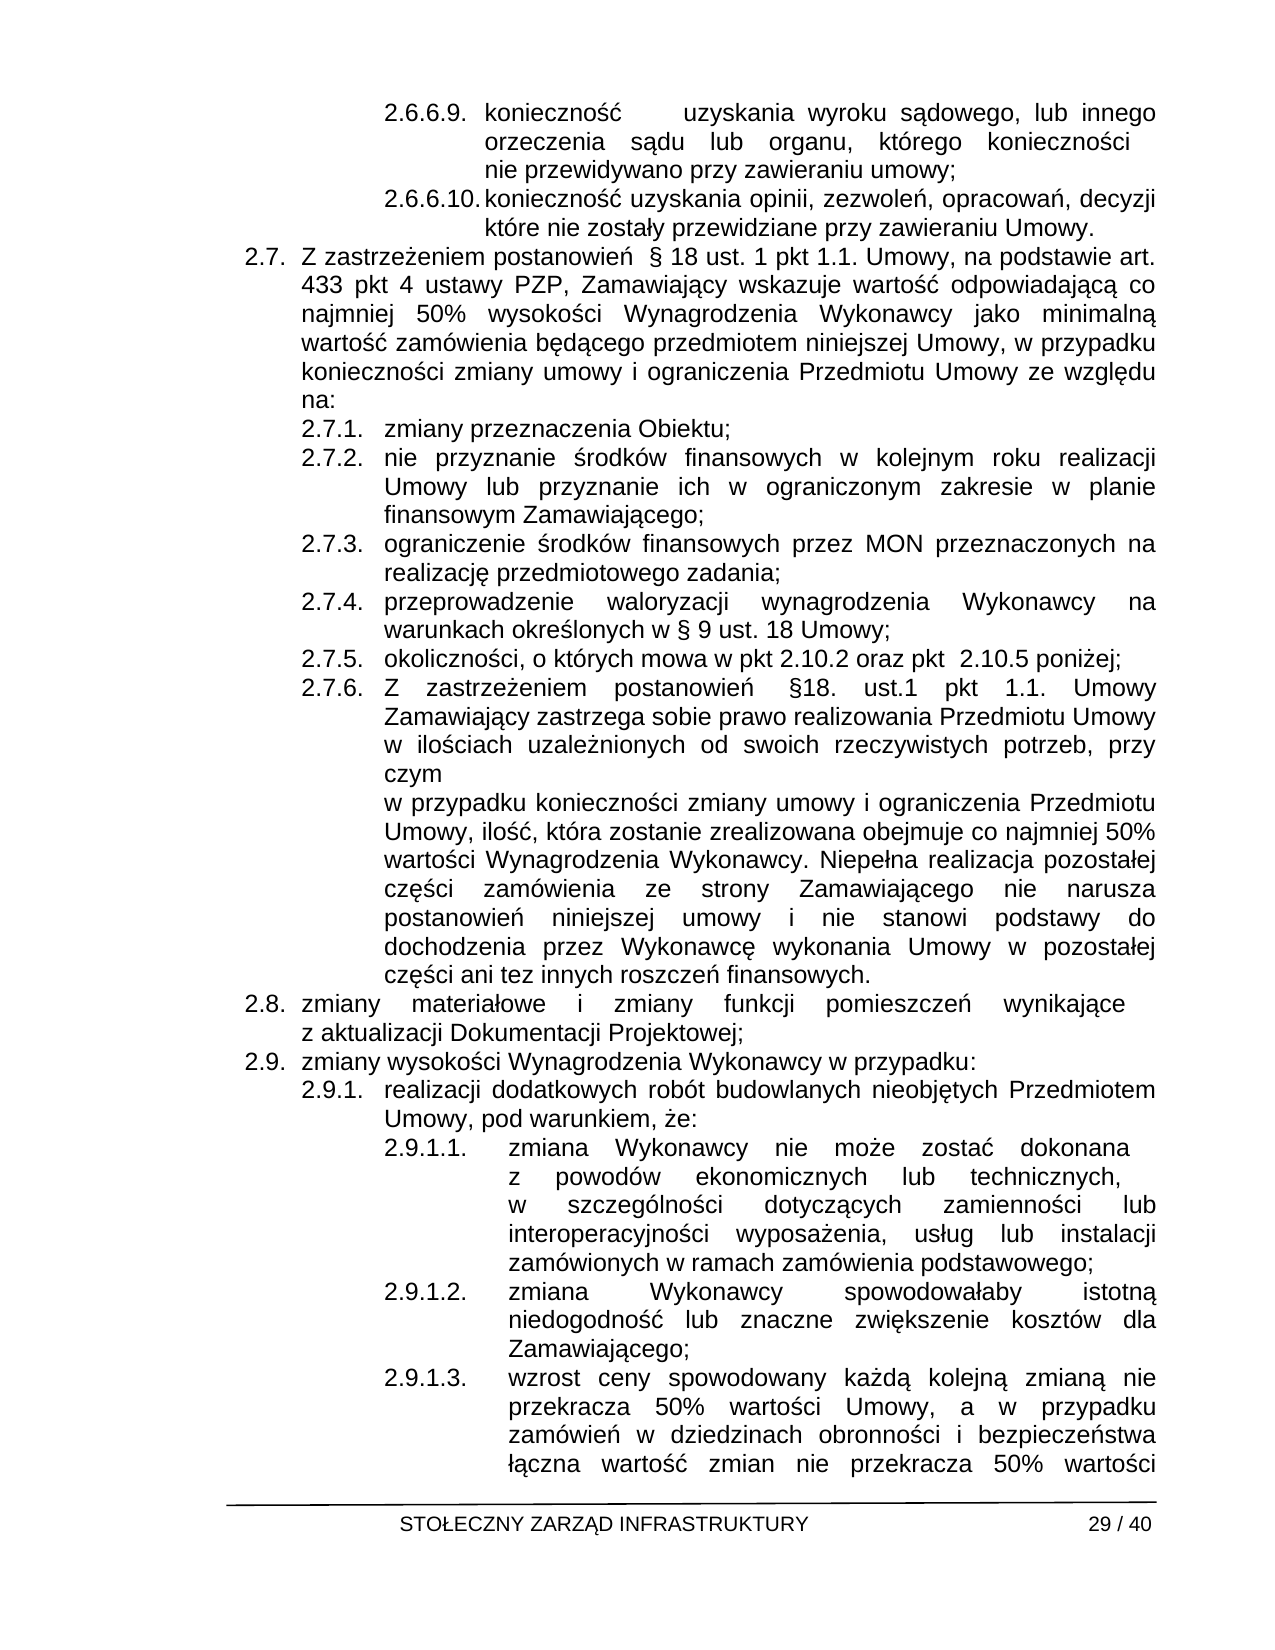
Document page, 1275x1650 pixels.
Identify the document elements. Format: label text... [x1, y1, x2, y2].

list Z zastrzeżeniem postanowień § 18 ust. 1 pkt 1.1. Umowy, na podstawie art. 433 pkt 4 ustawy PZP, Zamawiający wskazuje wartość odpowiadającą co najmniej 50% wysokości Wynagrodzenia Wykonawcy jako minimalną wartość zamówienia będącego przedmiotem niniejszej Umowy, w przypadku konieczności zmiany umowy i ograniczenia Przedmiotu Umowy ze względu na: [244, 242, 1157, 414]
list konieczność uzyskania wyroku sądowego, lub innego orzeczenia sądu lub organu, którego konieczności nie przewidywano przy zawieraniu umowy; [384, 98, 1157, 184]
list nie przyznanie środków finansowych w kolejnym roku realizacji Umowy lub przyznanie ich w ograniczonym zakresie w planie finansowym Zamawiającego; [301, 443, 1157, 529]
list zmiana Wykonawcy nie może zostać dokonana z powodów ekonomicznych lub technicznych, w szczególności dotyczących zamienności lub interoperacyjności wyposażenia, usług lub instalacji zamówionych w ramach zamówienia podstawowego; [384, 1133, 1157, 1277]
list zmiany materiałowe i zmiany funkcji pomieszczeń wynikające z aktualizacji Dokumentacji Projektowej; [244, 989, 1157, 1047]
list zmiany wysokości Wynagrodzenia Wykonawcy w przypadku: [244, 1047, 1157, 1075]
list Z zastrzeżeniem postanowień §18. ust.1 pkt 1.1. Umowy Zamawiający zastrzega sobie prawo realizowania Przedmiotu Umowy w ilościach uzależnionych od swoich rzeczywistych potrzeb, przy czym w przypadku konieczności zmiany umowy i ograniczenia Przedmiotu Umowy, ilość, która zostanie zrealizowana obejmuje co najmniej 50% wartości Wynagrodzenia Wykonawcy. Niepełna realizacja pozostałej części zamówienia ze strony Zamawiającego nie narusza postanowień niniejszej umowy i nie stanowi podstawy do dochodzenia przez Wykonawcę wykonania Umowy w pozostałej części ani tez innych roszczeń finansowych. [301, 673, 1157, 989]
list zmiana Wykonawcy spowodowałaby istotną niedogodność lub znaczne zwiększenie kosztów dla Zamawiającego; [384, 1277, 1157, 1363]
list realizacji dodatkowych robót budowlanych nieobjętych Przedmiotem Umowy, pod warunkiem, że: [301, 1075, 1157, 1133]
list konieczność uzyskania opinii, zezwoleń, opracowań, decyzji które nie zostały przewidziane przy zawieraniu Umowy. [384, 184, 1157, 242]
list przeprowadzenie waloryzacji wynagrodzenia Wykonawcy na warunkach określonych w § 9 ust. 18 Umowy; [301, 587, 1157, 644]
list ograniczenie środków finansowych przez MON przeznaczonych na realizację przedmiotowego zadania; [301, 529, 1157, 587]
list okoliczności, o których mowa w pkt 2.10.2 oraz pkt 2.10.5 poniżej; [301, 644, 1157, 673]
list zmiany przeznaczenia Obiektu; [301, 414, 1157, 443]
